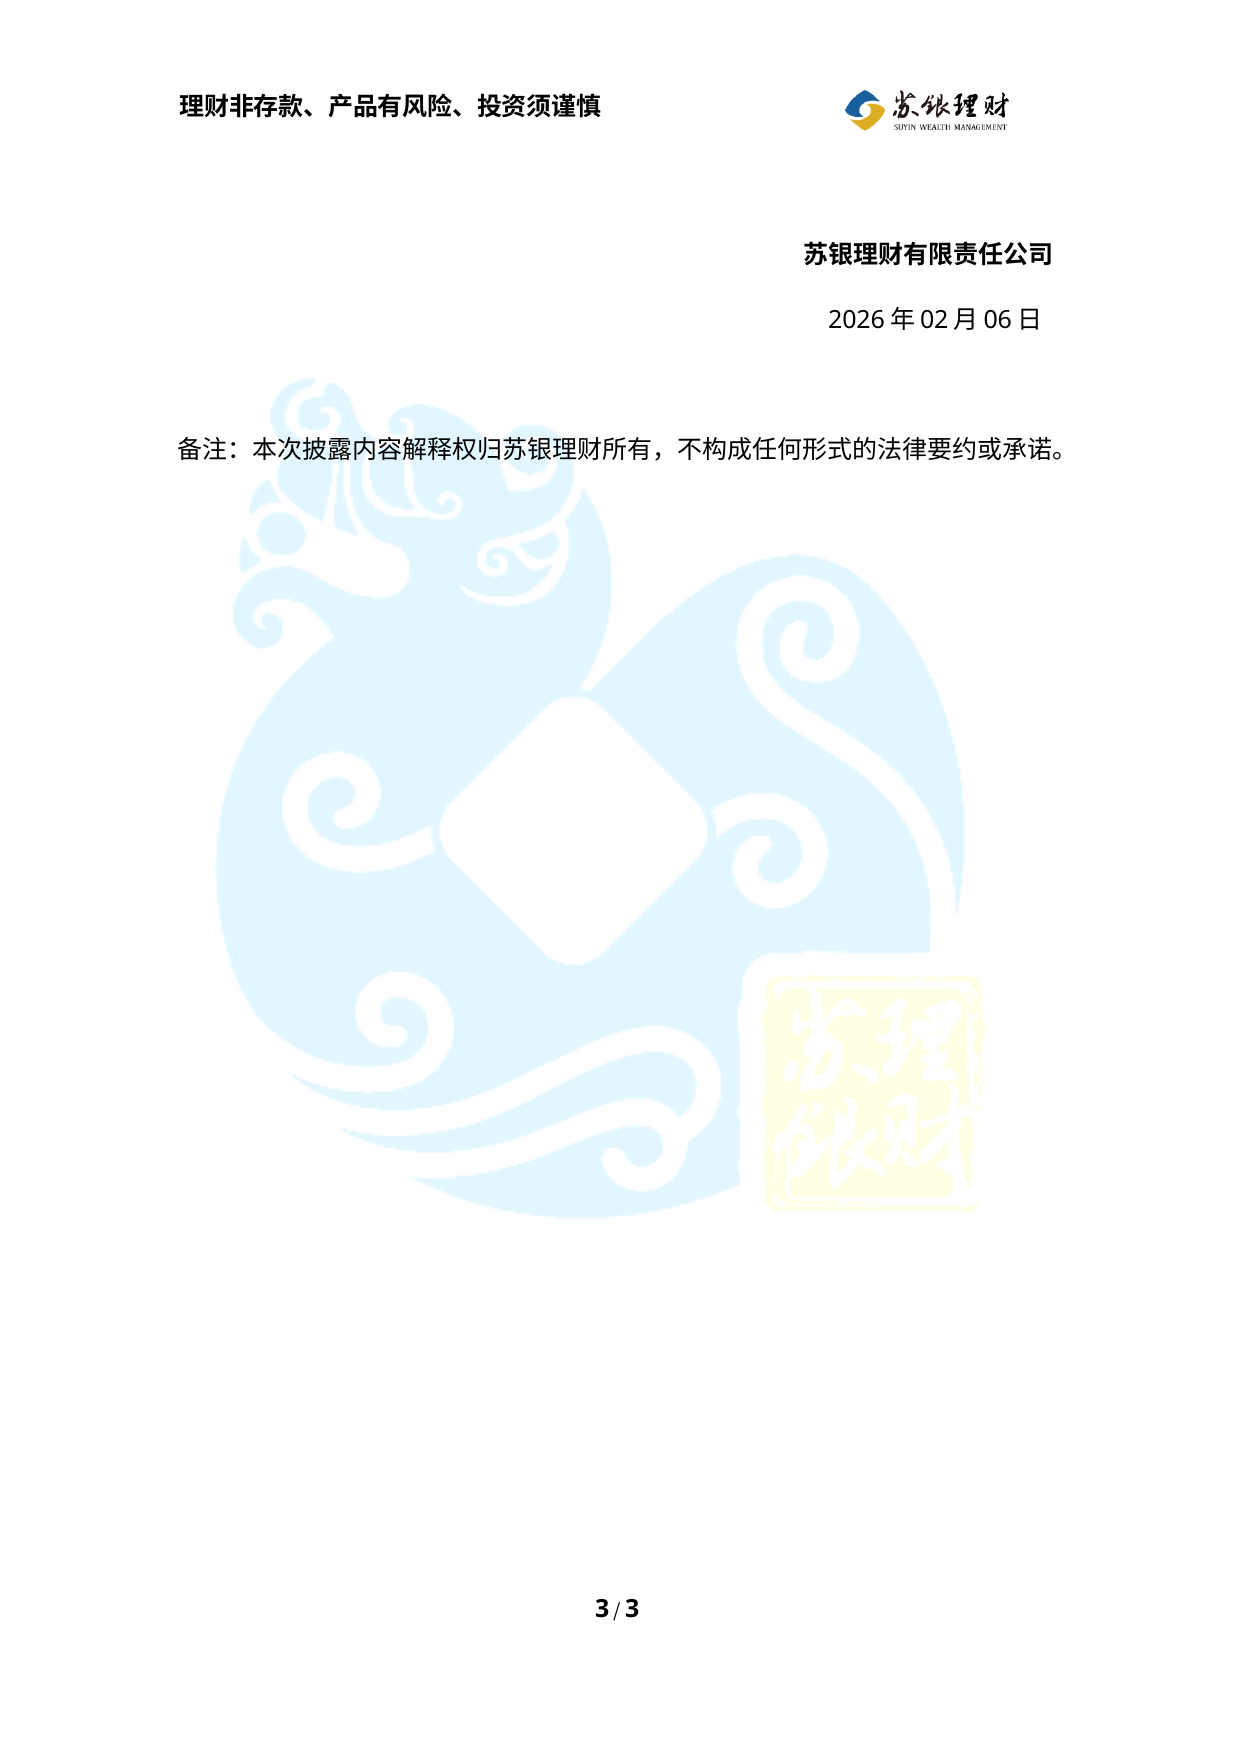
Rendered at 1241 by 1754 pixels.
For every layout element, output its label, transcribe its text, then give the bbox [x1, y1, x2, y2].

text 2026年02月06日 [177, 286, 1042, 351]
picture [820, 72, 1039, 143]
text 备注：本次披露内容解释权归苏银理财所有，不构成任何形式的法律要约或承诺。 [177, 416, 1053, 481]
text 苏银理财有限责任公司 [177, 221, 1053, 286]
